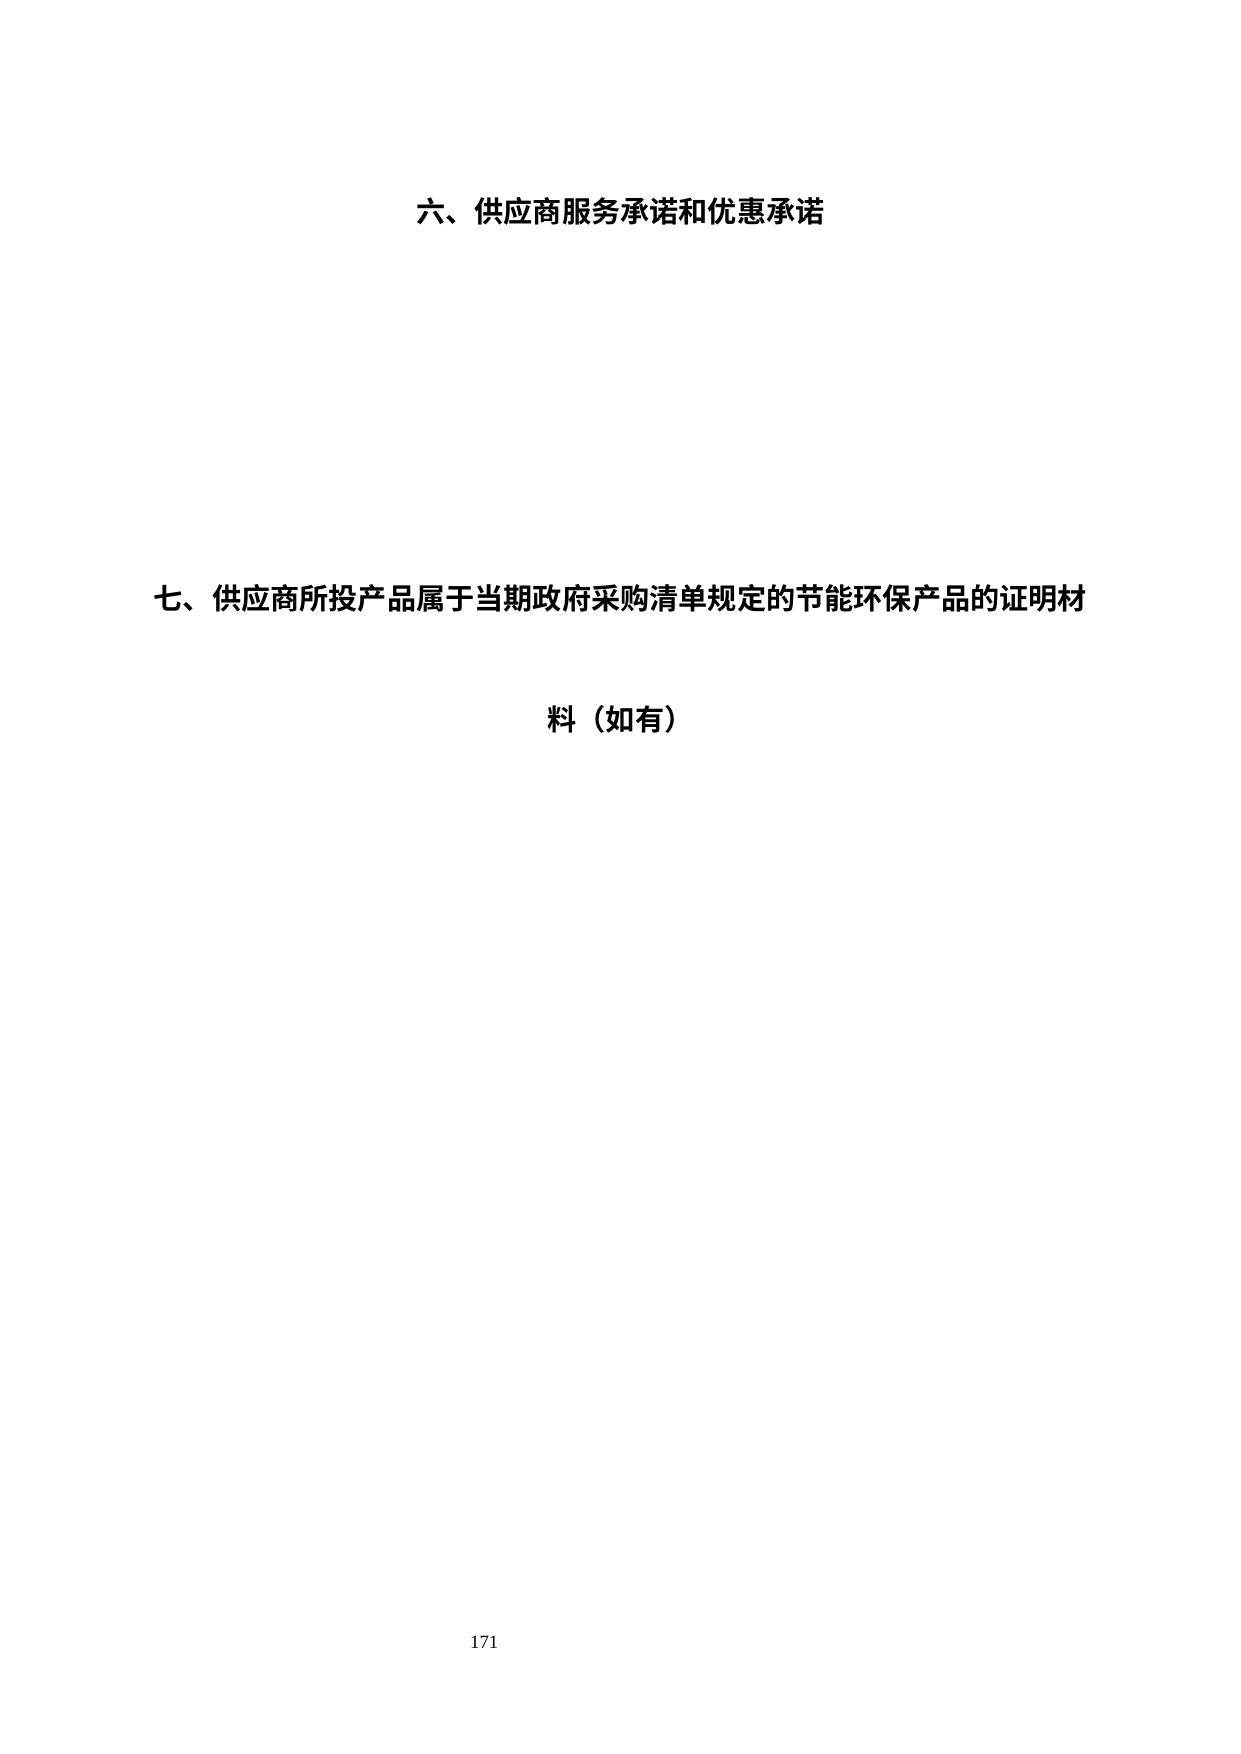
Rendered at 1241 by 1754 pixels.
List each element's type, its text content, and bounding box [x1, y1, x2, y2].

text 七、供应商所投产品属于当期政府采购清单规定的节能环保产品的证明材料（如有） [152, 556, 1088, 758]
text 六、供应商服务承诺和优惠承诺 [152, 170, 1088, 251]
